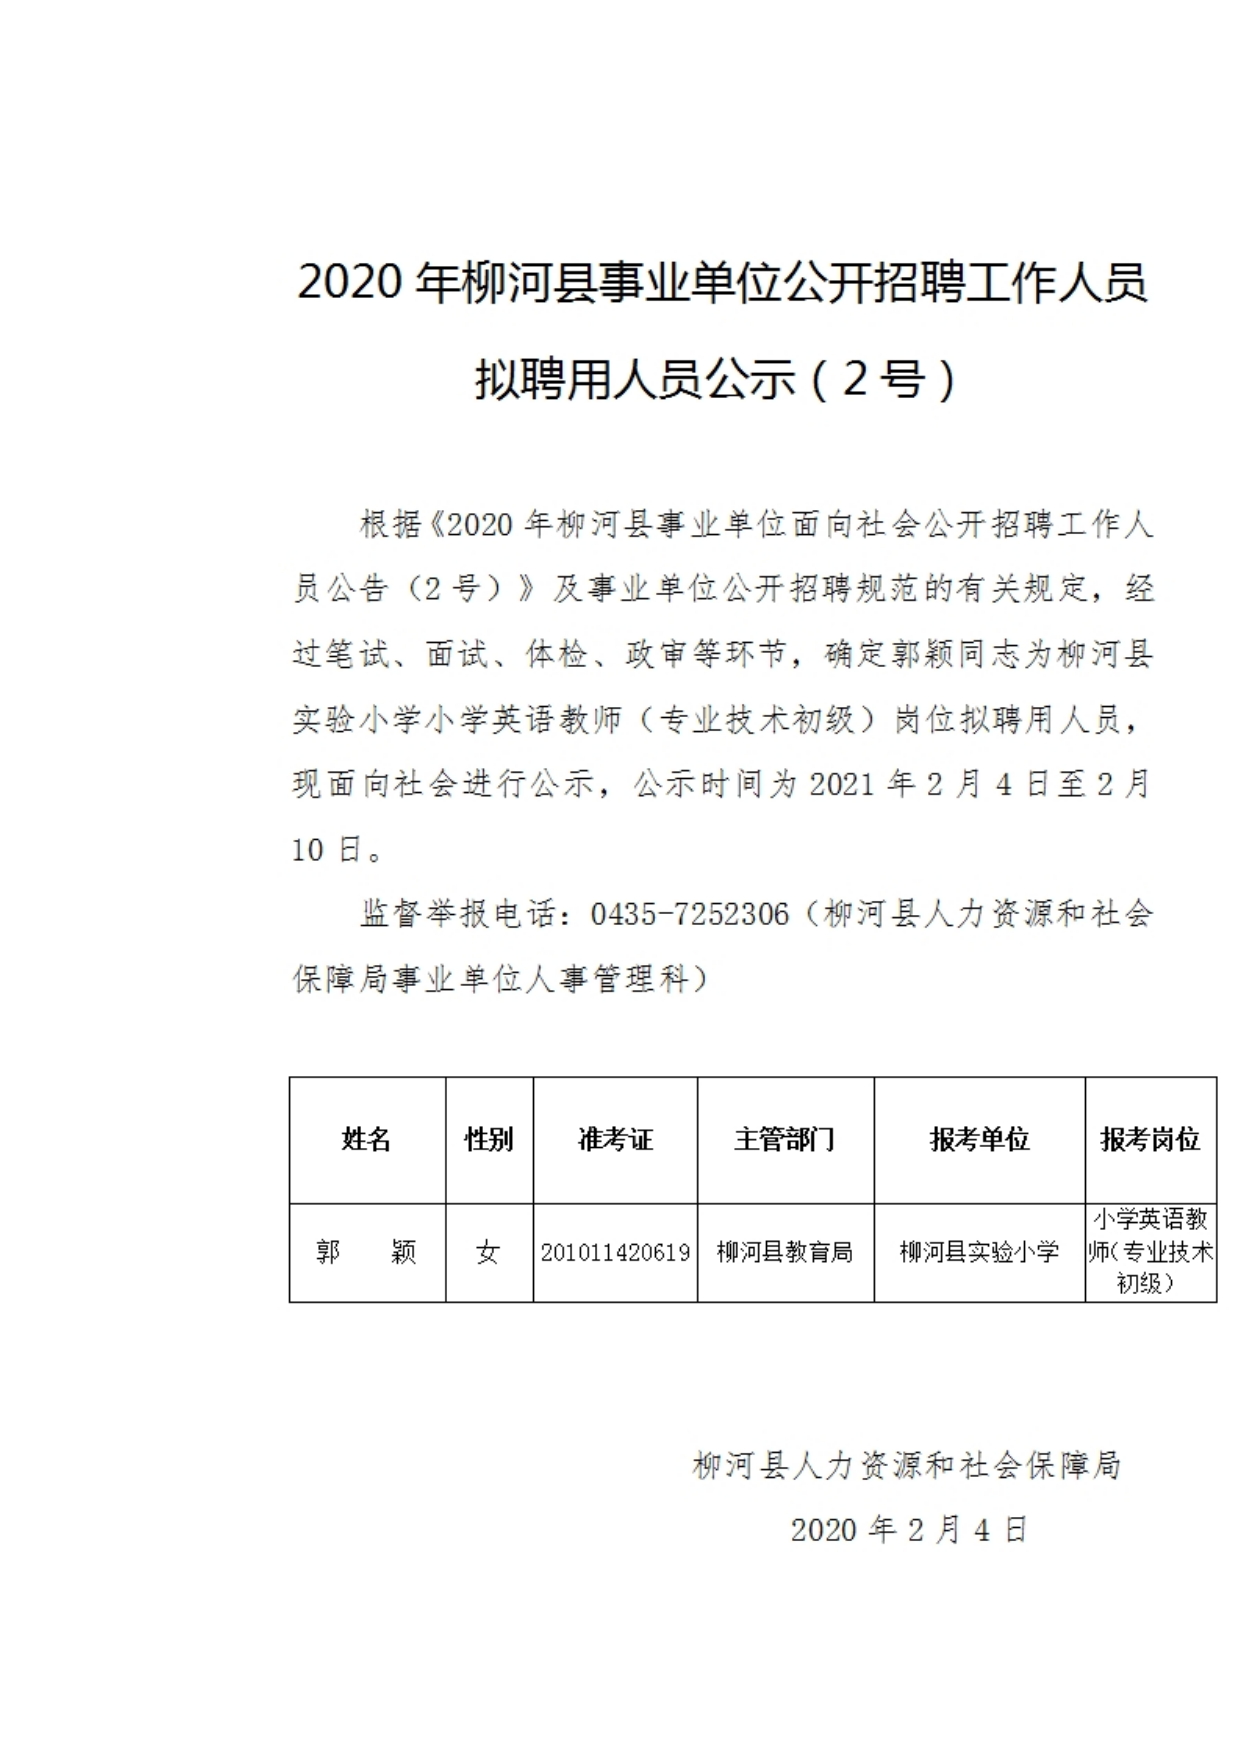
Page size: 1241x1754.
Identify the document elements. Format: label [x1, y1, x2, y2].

picture [103, 227, 1241, 1577]
